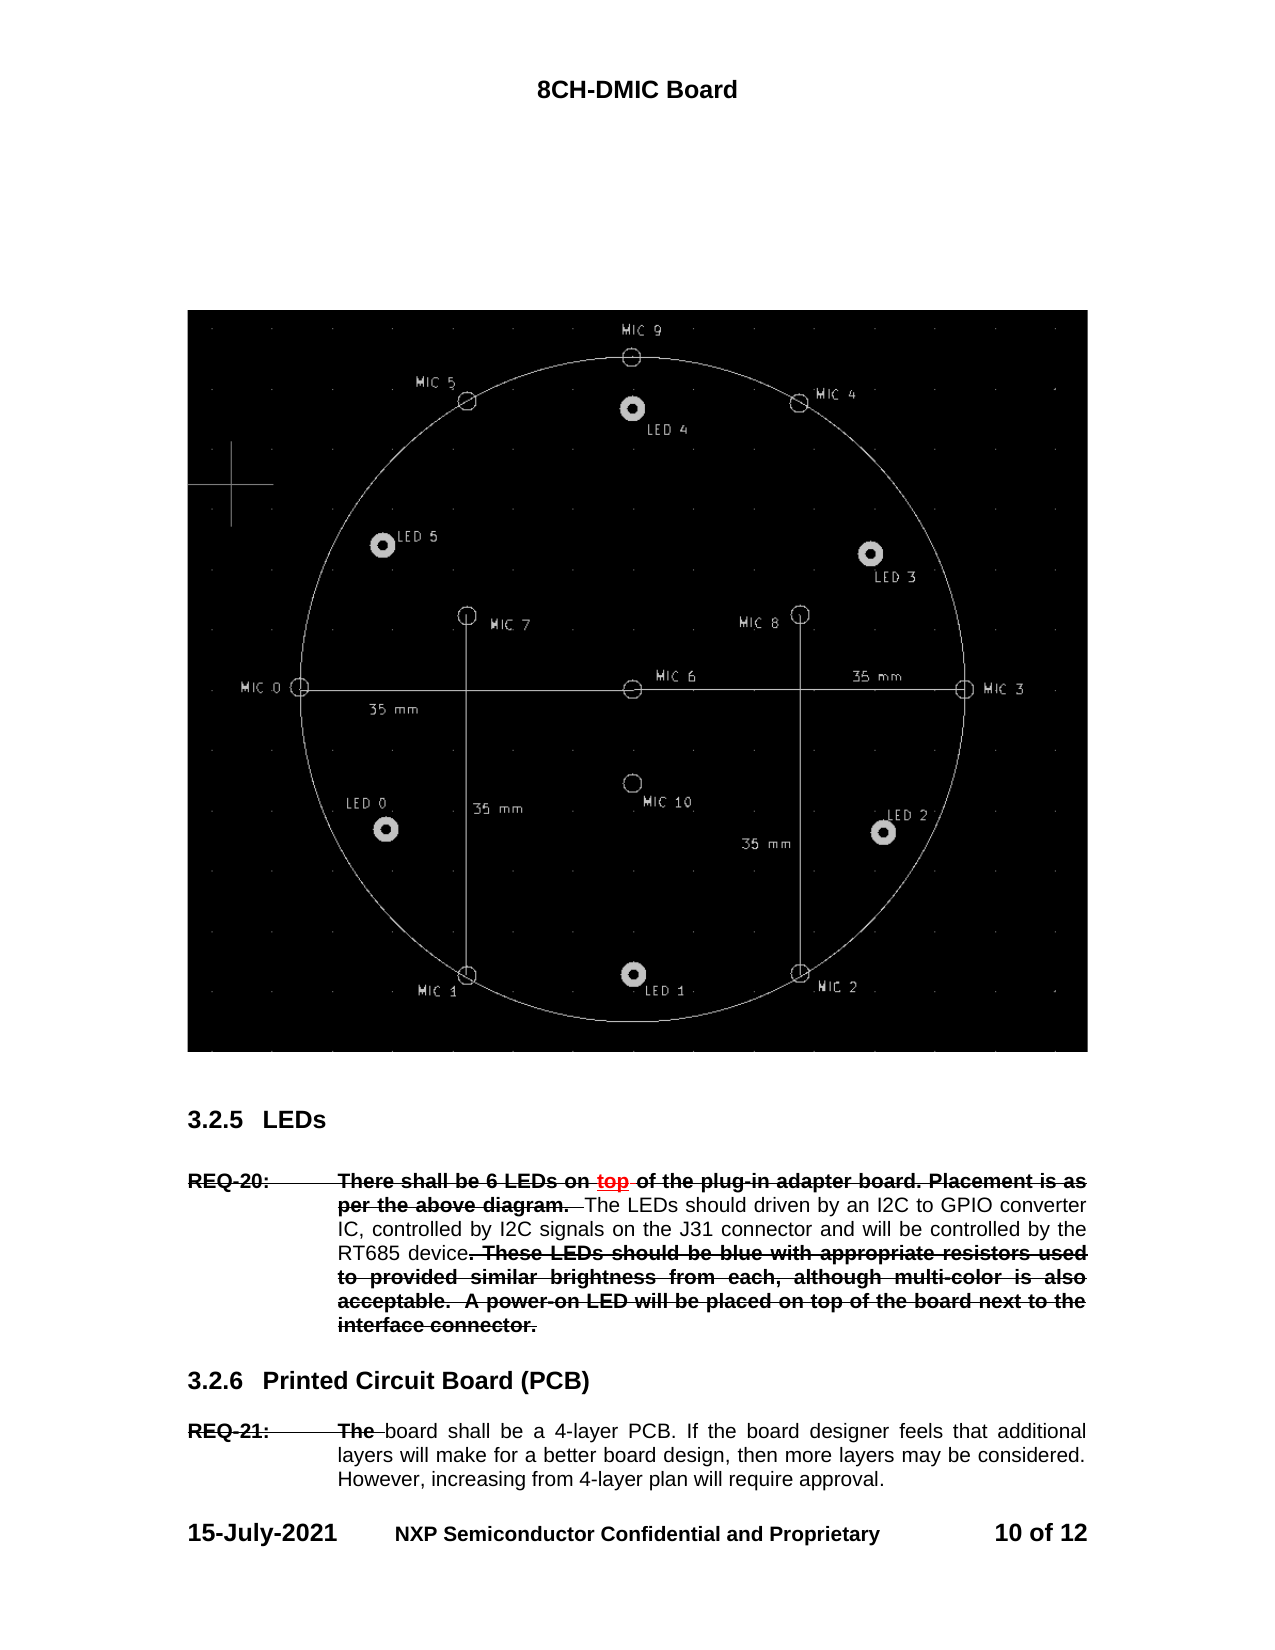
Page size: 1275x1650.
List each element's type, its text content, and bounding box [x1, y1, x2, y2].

text REQ-20: There shall be 6 LEDs on top of the plug-in adapter board. Placement is as per the above diagram. The LEDs should driven by an I2C to GPIO converter IC, controlled by I2C signals on the J31 connector and will be controlled by the RT685 device. These LEDs should be blue with appropriate resistors used to provided similar brightness from each, although multi-color is also acceptable. A power-on LED will be placed on top of the board next to the interface connector. [187, 1184, 1087, 1337]
picture [187, 310, 1088, 1052]
subtitle LEDs [187, 1106, 1087, 1134]
text REQ-21: The board shall be a 4-layer PCB. If the board designer feels that additional layers will make for a better board design, then more layers may be considered. However, increasing from 4-layer plan will require approval. [187, 1418, 1087, 1490]
subtitle Printed Circuit Board (PCB) [187, 1366, 1087, 1394]
